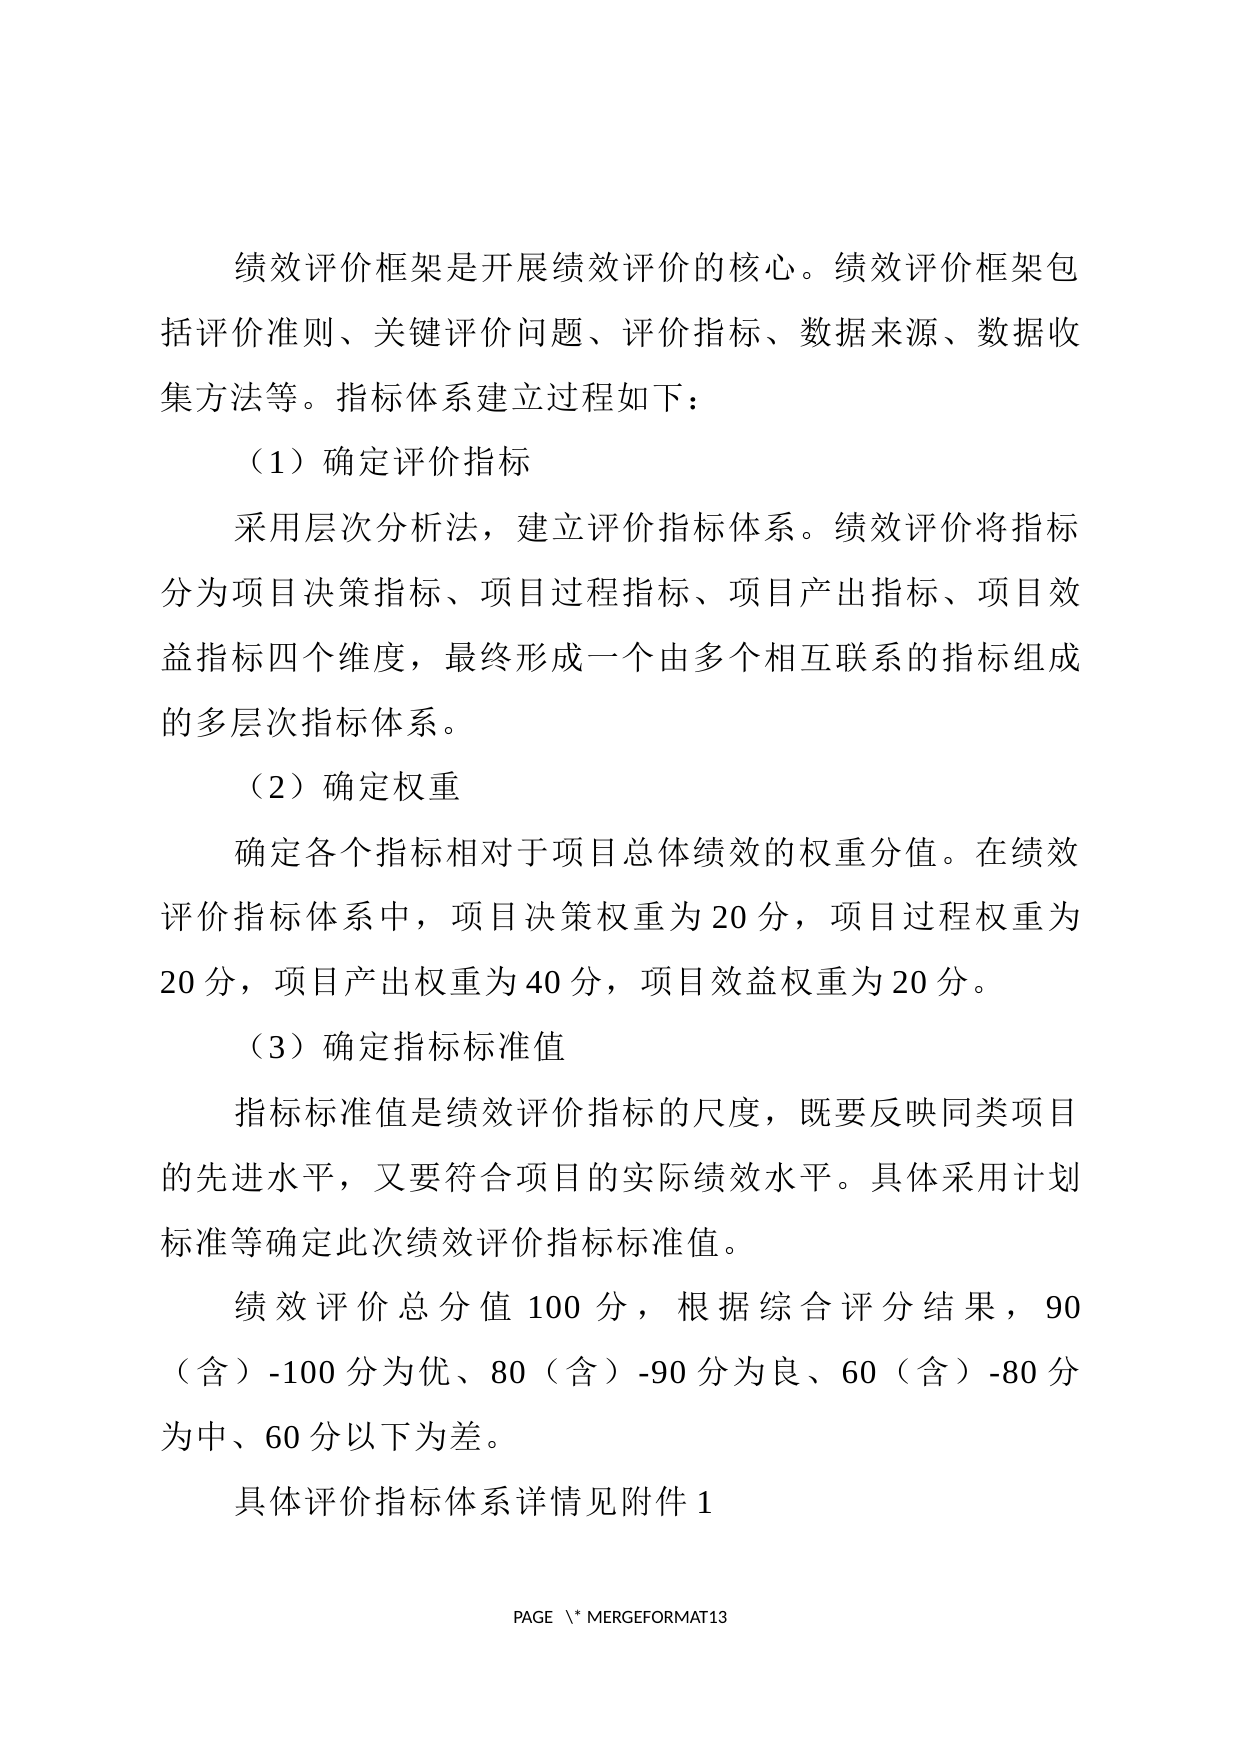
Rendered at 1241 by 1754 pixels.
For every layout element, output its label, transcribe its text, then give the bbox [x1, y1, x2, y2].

text （3）确定指标标准值 [159, 1013, 1081, 1078]
text （2）确定权重 [159, 753, 1081, 818]
title 绩效评价总分值100分，根据综合评分结果，90（含）-100分为优、80（含）-90分为良、60（含）-80分为中、60分以下为差。 [159, 1273, 1081, 1468]
title 具体评价指标体系详情见附件1 [159, 1468, 1081, 1533]
text 指标标准值是绩效评价指标的尺度，既要反映同类项目的先进水平，又要符合项目的实际绩效水平。具体采用计划标准等确定此次绩效评价指标标准值。 [159, 1078, 1081, 1273]
text 确定各个指标相对于项目总体绩效的权重分值。在绩效评价指标体系中，项目决策权重为20分，项目过程权重为20分，项目产出权重为40分，项目效益权重为20分。 [159, 818, 1081, 1013]
text 采用层次分析法，建立评价指标体系。绩效评价将指标分为项目决策指标、项目过程指标、项目产出指标、项目效益指标四个维度，最终形成一个由多个相互联系的指标组成的多层次指标体系。 [159, 493, 1081, 753]
text 绩效评价框架是开展绩效评价的核心。绩效评价框架包括评价准则、关键评价问题、评价指标、数据来源、数据收集方法等。指标体系建立过程如下： [159, 233, 1081, 428]
text （1）确定评价指标 [159, 428, 1081, 493]
